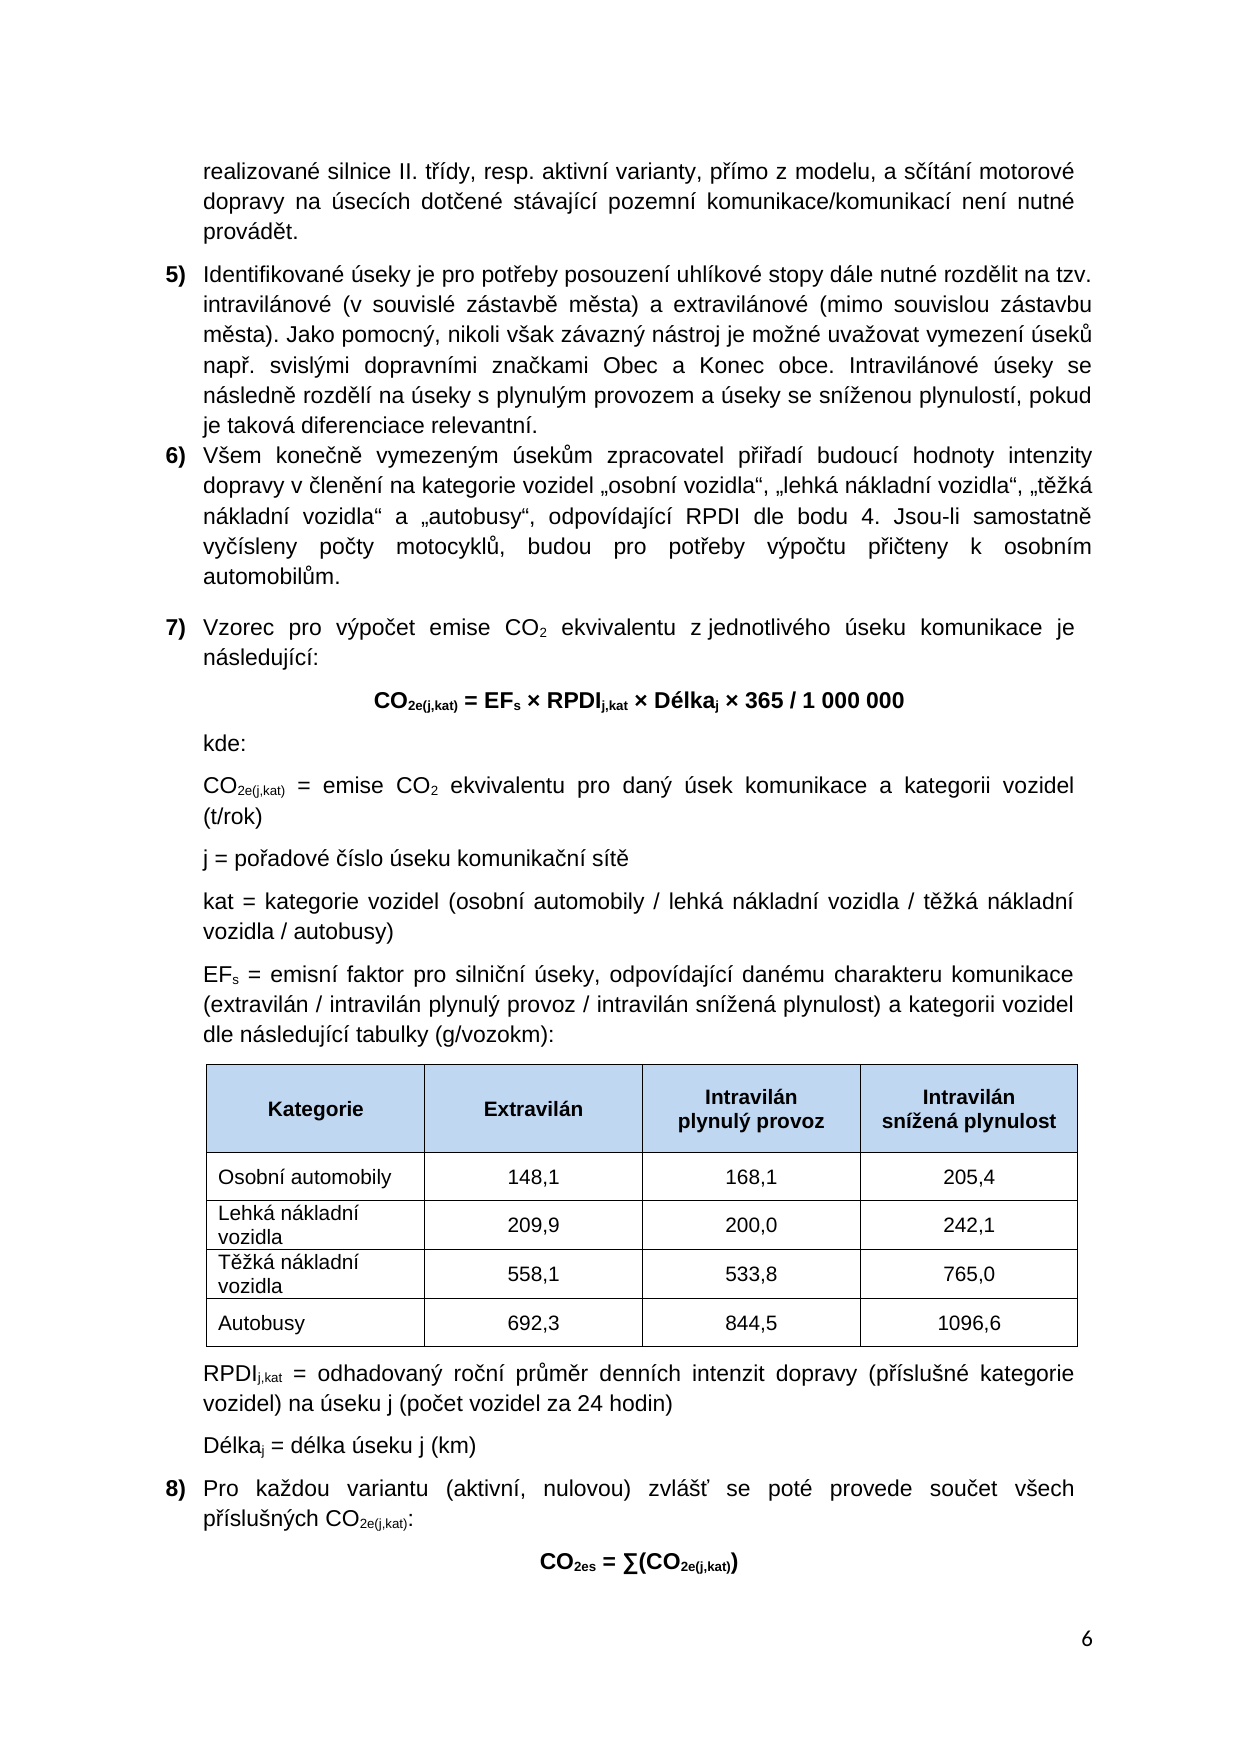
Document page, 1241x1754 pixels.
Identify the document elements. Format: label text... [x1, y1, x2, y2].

table_cell 242,1 [861, 1201, 1077, 1249]
table_cell 558,1 [425, 1250, 642, 1298]
table_cell 209,9 [425, 1201, 642, 1249]
text kde: [203, 730, 1075, 756]
table_header Intravilán snížená plynulost [861, 1065, 1077, 1152]
table_cell Lehká nákladní vozidla [207, 1201, 424, 1249]
text CO2e(j,kat) = EFs × RPDIj,kat × Délkaj × 365 / 1 000 000 [203, 687, 1075, 713]
list Všem konečně vymezeným úsekům zpracovatel přiřadí budoucí hodnoty intenzity dopravy v členění na kategorie vozidel „osobní vozidla“, „lehká nákladní vozidla“, „těžká nákladní vozidla“ a „autobusy“, odpovídající RPDI dle bodu 4. Jsou-li samostatně vyčísleny počty motocyklů, budou pro potřeby výpočtu přičteny k osobním automobilům. [165, 442, 1093, 589]
table_cell 200,0 [643, 1201, 860, 1249]
table_cell 205,4 [861, 1153, 1077, 1200]
table_cell 1096,6 [861, 1299, 1077, 1346]
text EFs = emisní faktor pro silniční úseky, odpovídající danému charakteru komunikace (extravilán / intravilán plynulý provoz / intravilán snížená plynulost) a kategorii vozidel dle následující tabulky (g/vozokm): [203, 961, 1075, 1048]
text kat = kategorie vozidel (osobní automobily / lehká nákladní vozidla / těžká nákladní vozidla / autobusy) [203, 888, 1075, 944]
table_cell Těžká nákladní vozidla [207, 1250, 424, 1298]
table_cell Autobusy [207, 1299, 424, 1346]
text CO2es = ∑(CO2e(j,kat)) [203, 1548, 1075, 1574]
table_cell 844,5 [643, 1299, 860, 1346]
table_header Intravilán plynulý provoz [643, 1065, 860, 1152]
text RPDIj,kat = odhadovaný roční průměr denních intenzit dopravy (příslušné kategorie vozidel) na úseku j (počet vozidel za 24 hodin) [203, 1359, 1075, 1416]
list Pro každou variantu (aktivní, nulovou) zvlášť se poté provede součet všech příslušných CO2e(j,kat): [165, 1475, 1075, 1532]
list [165, 158, 1075, 244]
table_cell 148,1 [425, 1153, 642, 1200]
table_cell 692,3 [425, 1299, 642, 1346]
table_cell 765,0 [861, 1250, 1077, 1298]
table_header Extravilán [425, 1065, 642, 1152]
table_cell Osobní automobily [207, 1153, 424, 1200]
text Délkaj = délka úseku j (km) [203, 1432, 1075, 1459]
table_cell 533,8 [643, 1250, 860, 1298]
list Identifikované úseky je pro potřeby posouzení uhlíkové stopy dále nutné rozdělit na tzv. intravilánové (v souvislé zástavbě města) a extravilánové (mimo souvislou zástavbu města). Jako pomocný, nikoli však závazný nástroj je možné uvažovat vymezení úseků např. svislými dopravními značkami Obec a Konec obce. Intravilánové úseky se následně rozdělí na úseky s plynulým provozem a úseky se sníženou plynulostí, pokud je taková diferenciace relevantní. [165, 261, 1093, 438]
text j = pořadové číslo úseku komunikační sítě [203, 845, 1075, 872]
list Vzorec pro výpočet emise CO2 ekvivalentu z jednotlivého úseku komunikace je následující: [165, 614, 1075, 671]
table_cell 168,1 [643, 1153, 860, 1200]
table_header Kategorie [207, 1065, 424, 1152]
text CO2e(j,kat) = emise CO2 ekvivalentu pro daný úsek komunikace a kategorii vozidel (t/rok) [203, 772, 1075, 829]
